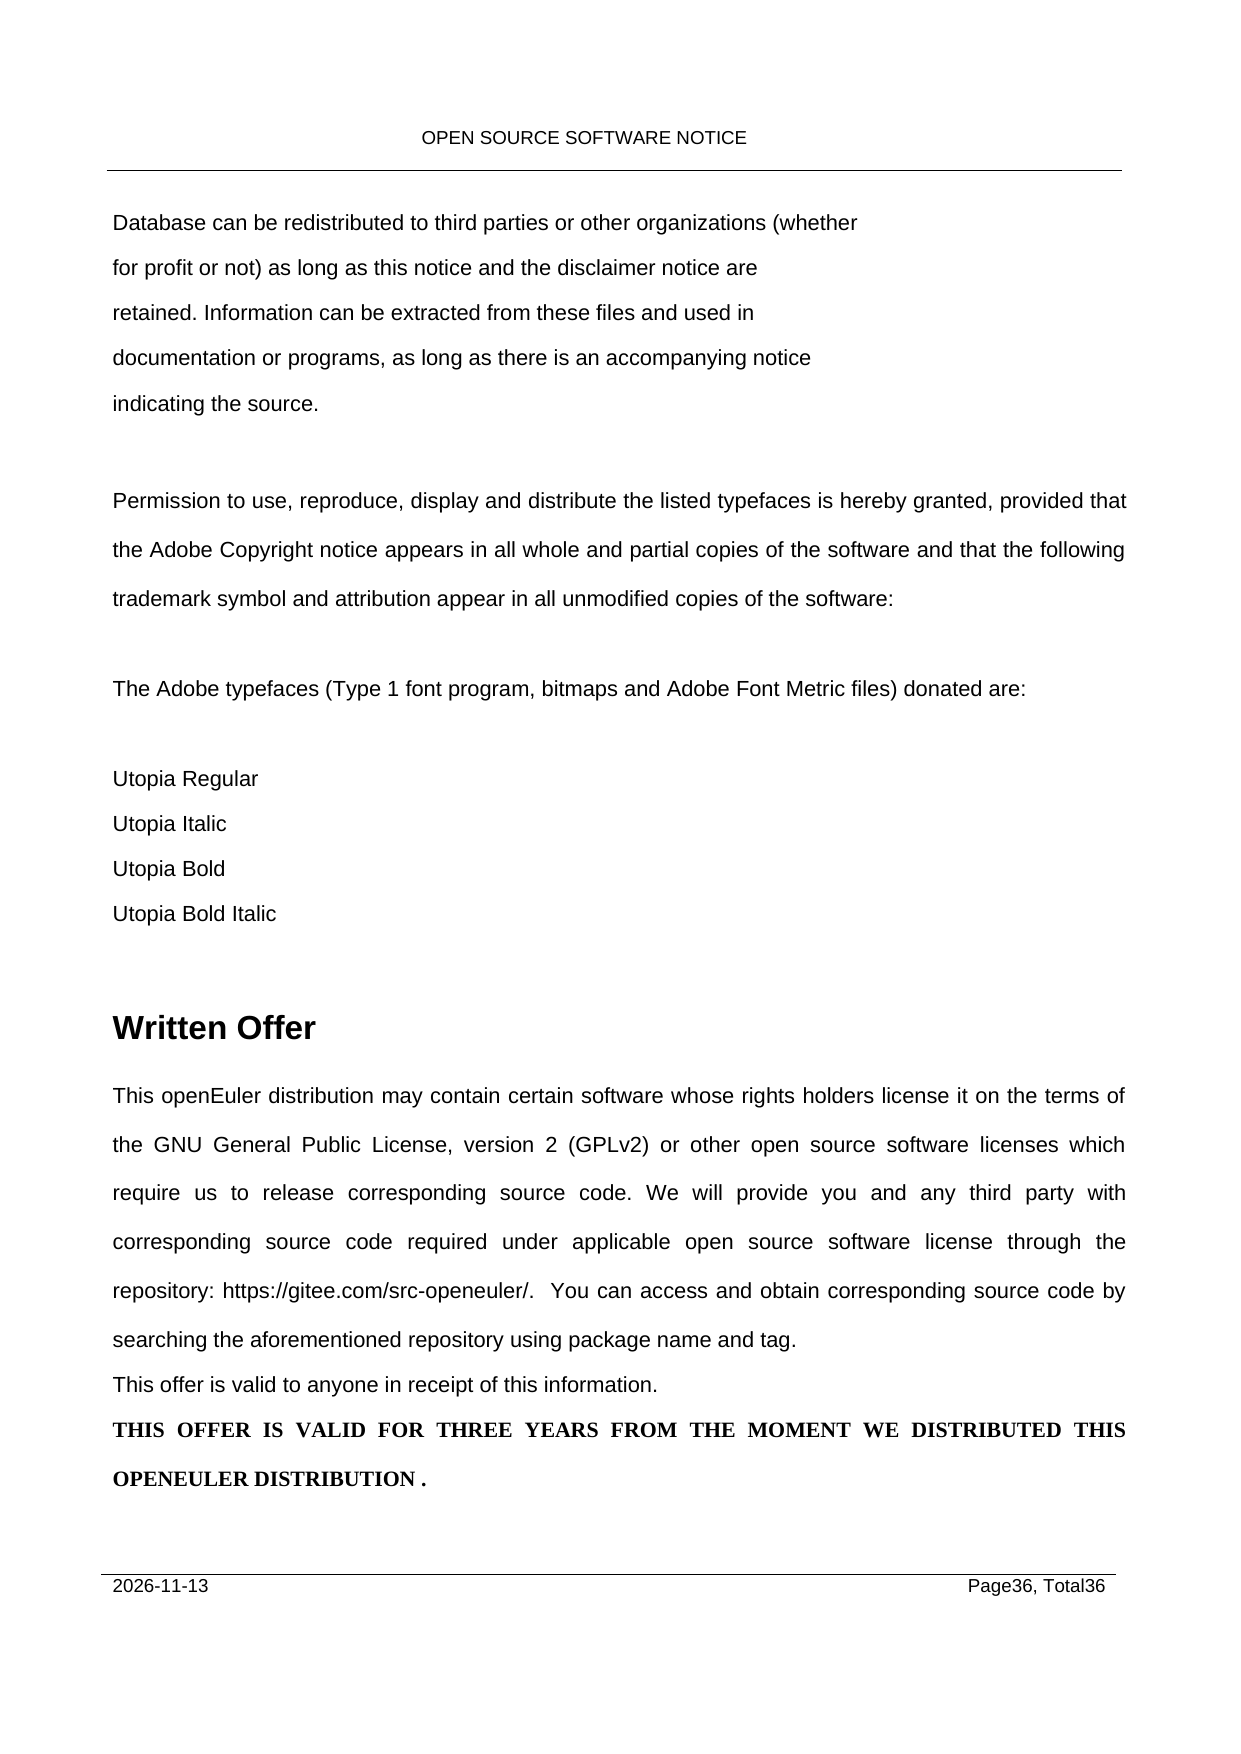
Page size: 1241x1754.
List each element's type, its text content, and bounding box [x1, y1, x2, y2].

text THIS OFFER IS VALID FOR THREE YEARS FROM THE MOMENT WE DISTRIBUTED THIS OPENEULER DISTRIBUTION . [112, 1413, 1128, 1494]
text retained. Information can be extracted from these files and used in [112, 297, 1128, 329]
text Utopia Italic [112, 807, 1128, 840]
text Utopia Bold Italic [112, 897, 1128, 979]
text for profit or not) as long as this notice and the disclaimer notice are [112, 251, 1128, 284]
text documentation or programs, as long as there is an accompanying notice [112, 342, 1128, 374]
text This offer is valid to anyone in receipt of this information. [112, 1368, 1128, 1401]
text This openEuler distribution may contain certain software whose rights holders license it on the terms of the GNU General Public License, version 2 (GPLv2) or other open source software licenses which require us to release corresponding source code. We will provide you and any third party with corresponding source code required under applicable open source software license through the repository: https://gitee.com/src-openeuler/. You can access and obtain corresponding source code by searching the aforementioned repository using package name and tag. [112, 1079, 1128, 1355]
text Utopia Regular [112, 762, 1128, 795]
text The Adobe typefaces (Type 1 font program, bitmaps and Adobe Font Metric files) donated are: [112, 672, 1128, 704]
text indicating the source. Permission to use, reproduce, display and distribute the listed typefaces is hereby granted, provided that the Adobe Copyright notice appears in all whole and partial copies of the software and that the following trademark symbol and attribution appear in all unmodified copies of the software: [112, 387, 1128, 614]
text Written Offer [112, 995, 1128, 1060]
text Database can be redistributed to third parties or other organizations (whether [112, 206, 1128, 239]
text Utopia Bold [112, 852, 1128, 885]
